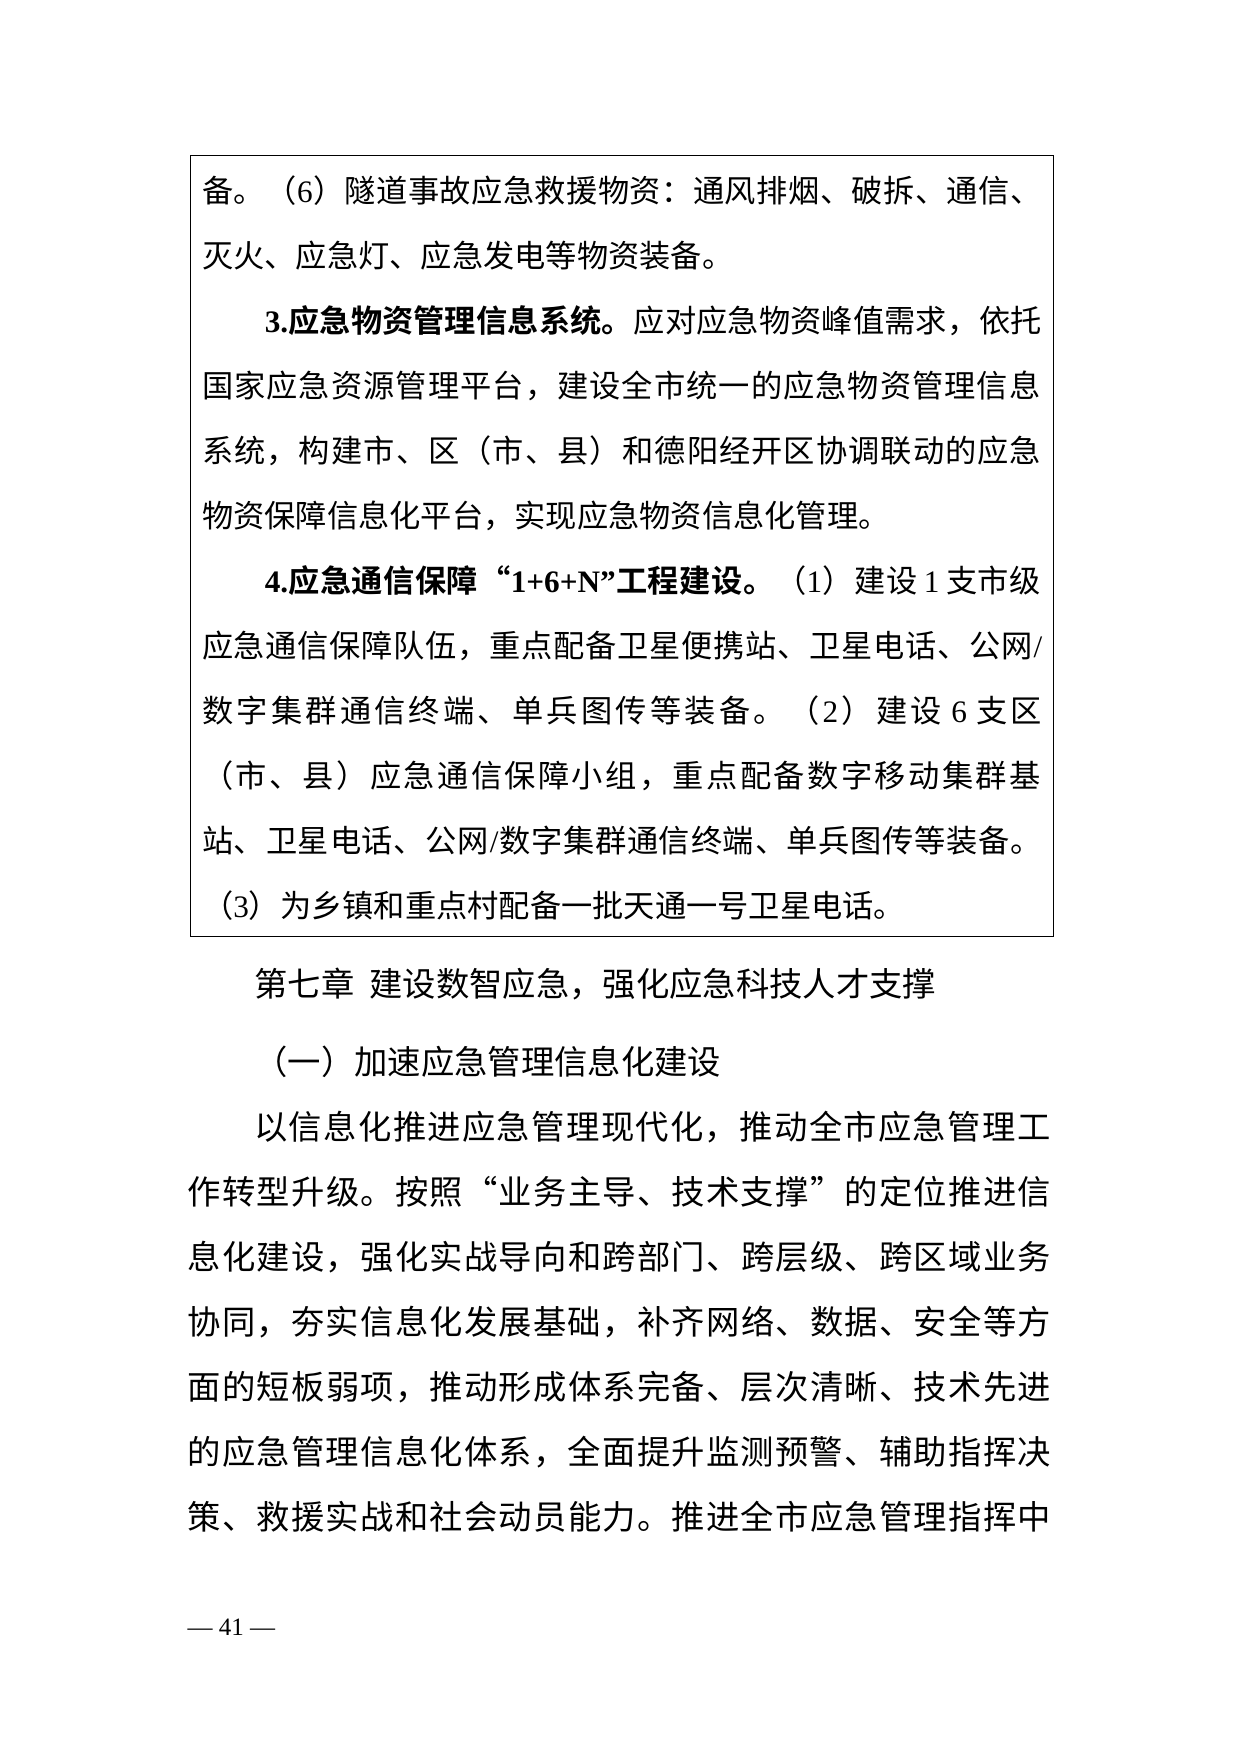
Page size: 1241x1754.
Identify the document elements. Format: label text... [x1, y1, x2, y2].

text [187, 1092, 1053, 1547]
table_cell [191, 156, 1053, 936]
text 第七章 建设数智应急，强化应急科技人才支撑 [187, 950, 1053, 1015]
text （一）加速应急管理信息化建设 [187, 1027, 1053, 1092]
